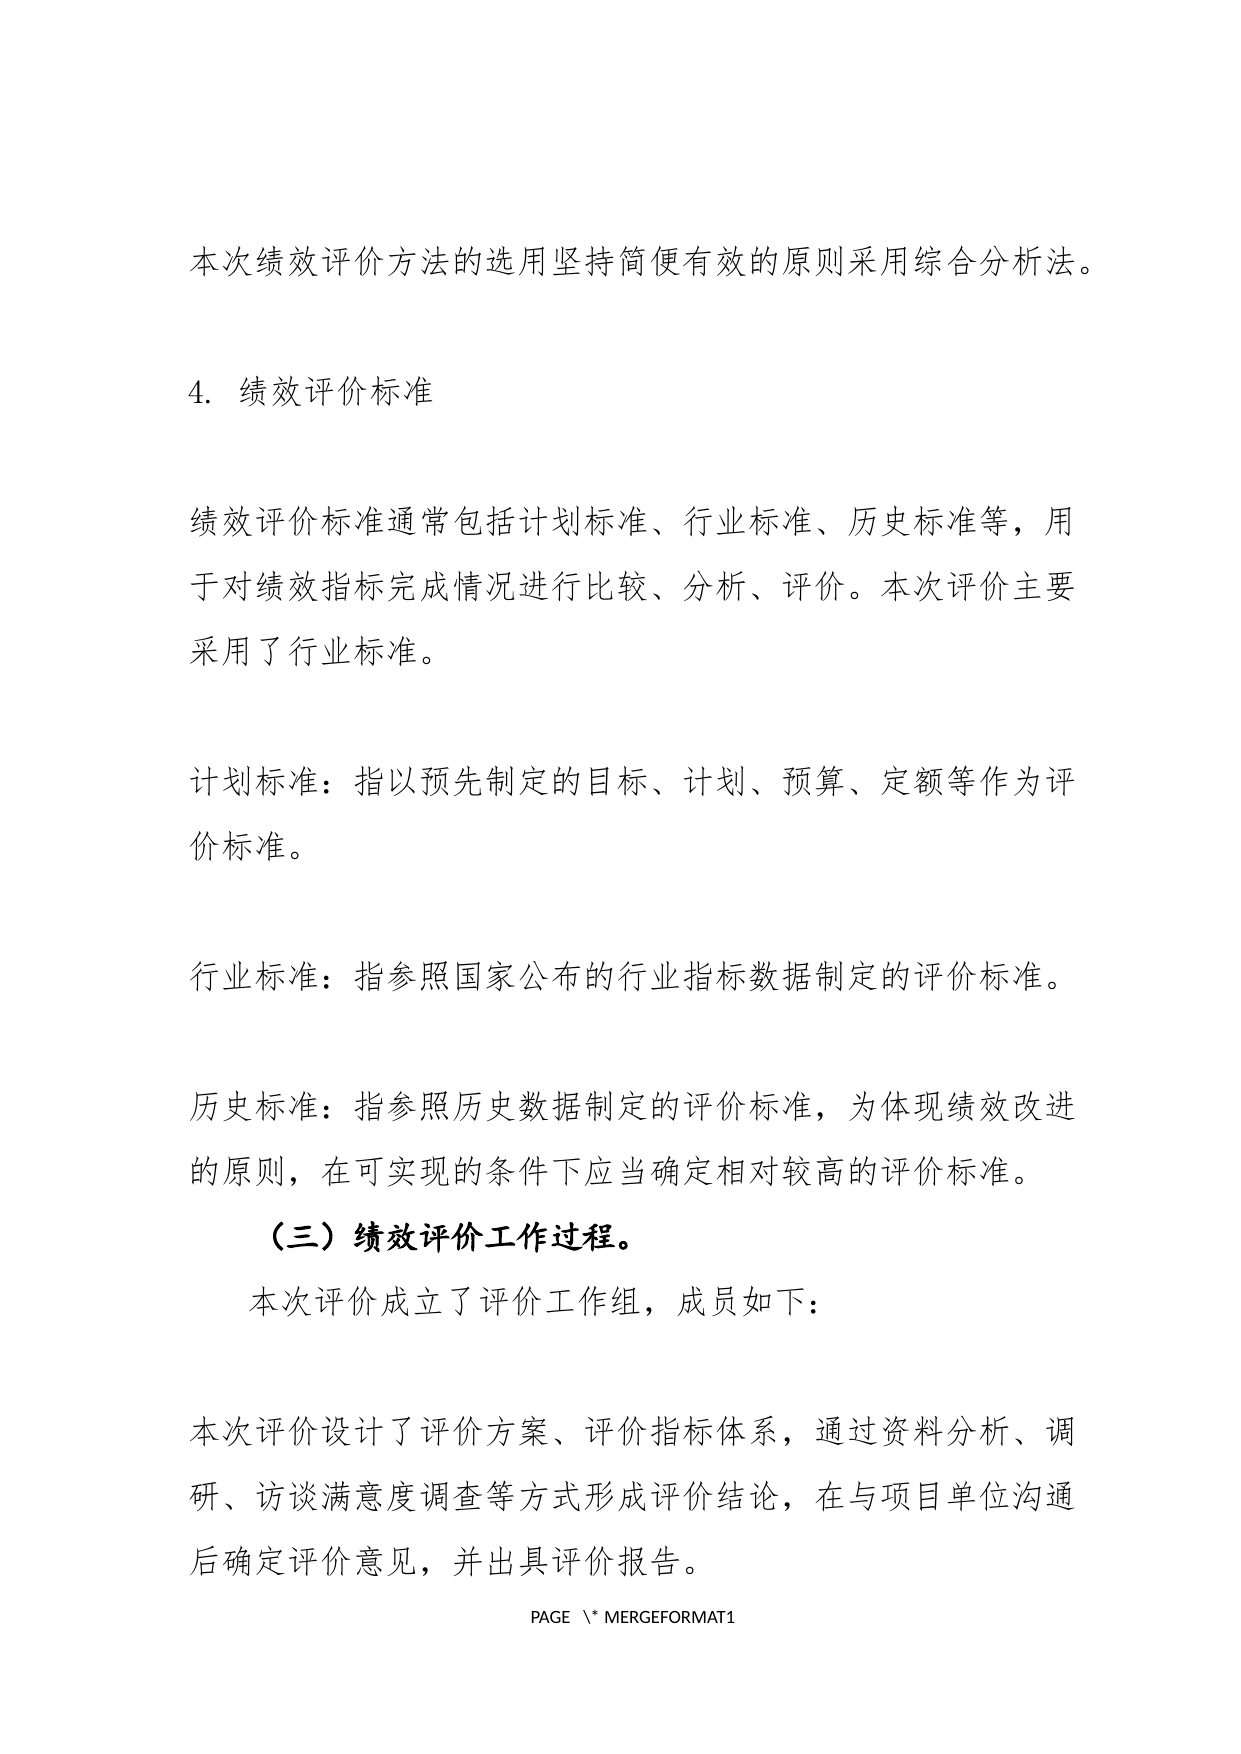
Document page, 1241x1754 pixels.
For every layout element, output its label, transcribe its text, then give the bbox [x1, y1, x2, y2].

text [187, 162, 1078, 1202]
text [187, 1267, 1078, 1592]
text （三）绩效评价工作过程。 [187, 1202, 1078, 1267]
